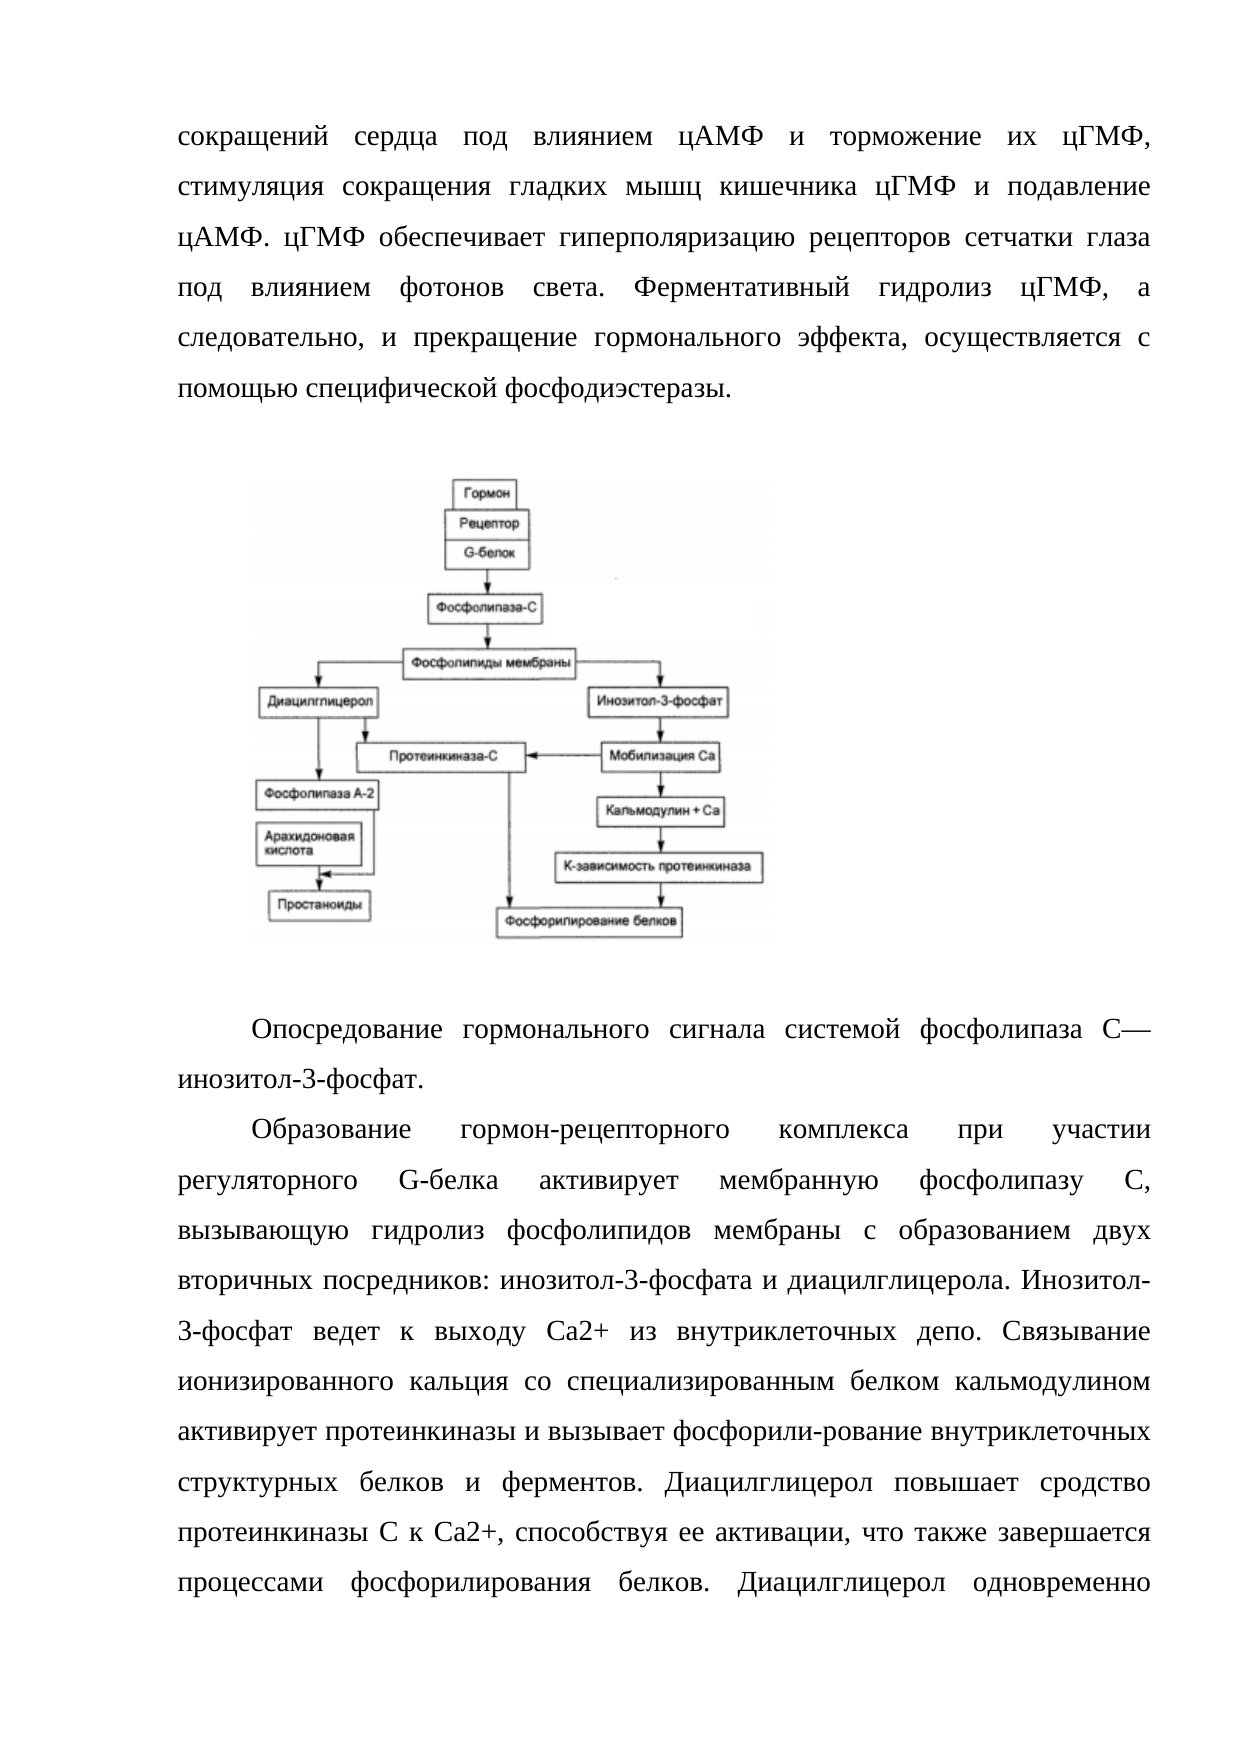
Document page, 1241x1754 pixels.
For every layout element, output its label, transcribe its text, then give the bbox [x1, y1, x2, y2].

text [177, 1112, 1152, 1598]
picture [251, 470, 770, 944]
text Опосредование гормонального сигнала системой фосфолипаза С—инозитол-3-фосфат. [177, 1011, 1152, 1095]
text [177, 118, 1152, 403]
